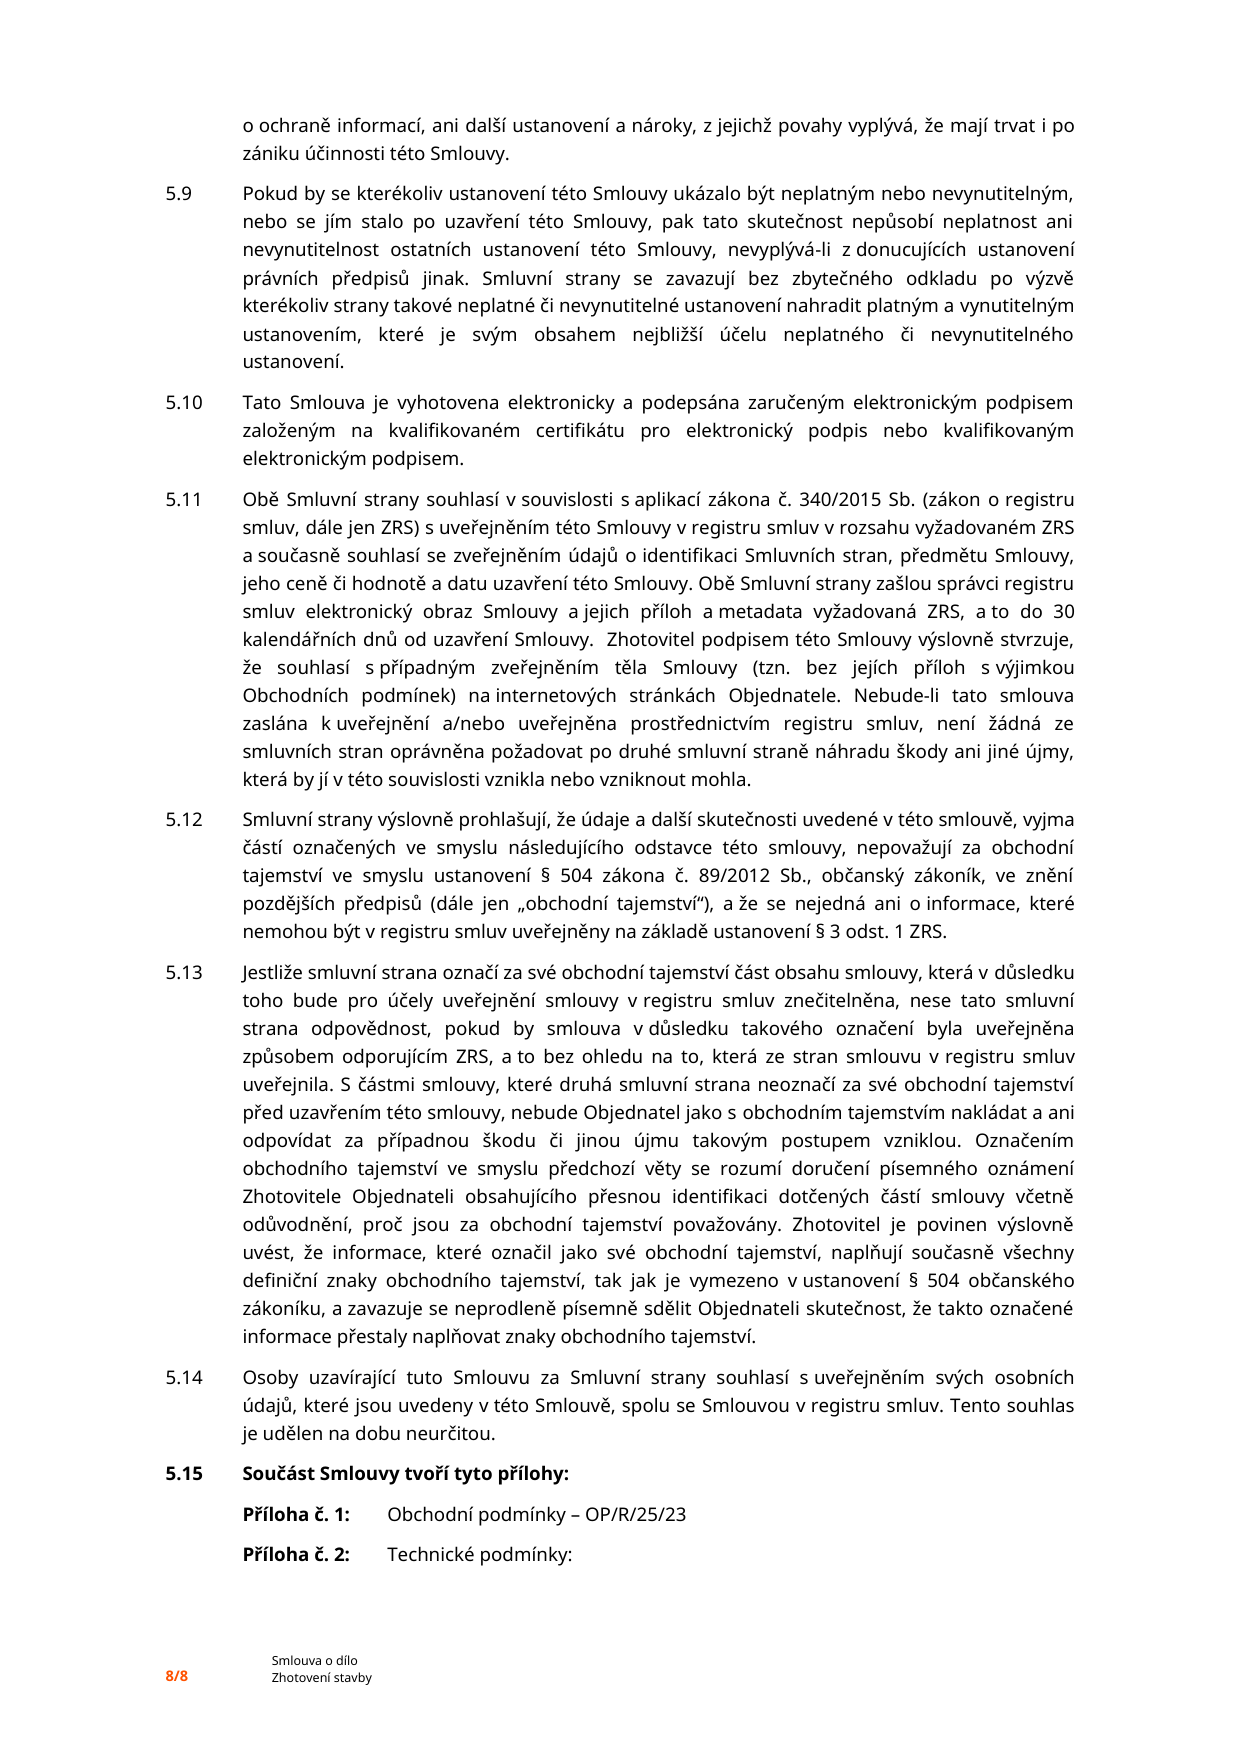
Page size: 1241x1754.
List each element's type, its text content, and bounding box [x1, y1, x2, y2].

text Osoby uzavírající tuto Smlouvu za Smluvní strany souhlasí s uveřejněním svých osobních údajů, které jsou uvedeny v této Smlouvě, spolu se Smlouvou v registru smluv. Tento souhlas je udělen na dobu neurčitou. [165, 1364, 1075, 1446]
text Příloha č. 1: Obchodní podmínky – OP/R/25/23 [242, 1501, 1075, 1527]
text Obě Smluvní strany souhlasí v souvislosti s aplikací zákona č. 340/2015 Sb. (zákon o registru smluv, dále jen ZRS) s uveřejněním této Smlouvy v registru smluv v rozsahu vyžadovaném ZRS a současně souhlasí se zveřejněním údajů o identifikaci Smluvních stran, předmětu Smlouvy, jeho ceně či hodnotě a datu uzavření této Smlouvy. Obě Smluvní strany zašlou správci registru smluv elektronický obraz Smlouvy a jejich příloh a metadata vyžadovaná ZRS, a to do 30 kalendářních dnů od uzavření Smlouvy. Zhotovitel podpisem této Smlouvy výslovně stvrzuje, že souhlasí s případným zveřejněním těla Smlouvy (tzn. bez jejích příloh s výjimkou Obchodních podmínek) na internetových stránkách Objednatele. Nebude-li tato smlouva zaslána k uveřejnění a/nebo uveřejněna prostřednictvím registru smluv, není žádná ze smluvních stran oprávněna požadovat po druhé smluvní straně náhradu škody ani jiné újmy, která by jí v této souvislosti vznikla nebo vzniknout mohla. [165, 486, 1075, 792]
text Tato Smlouva je vyhotovena elektronicky a podepsána zaručeným elektronickým podpisem založeným na kvalifikovaném certifikátu pro elektronický podpis nebo kvalifikovaným elektronickým podpisem. [165, 389, 1075, 471]
text Smluvní strany výslovně prohlašují, že údaje a další skutečnosti uvedené v této smlouvě, vyjma částí označených ve smyslu následujícího odstavce této smlouvy, nepovažují za obchodní tajemství ve smyslu ustanovení § 504 zákona č. 89/2012 Sb., občanský zákoník, ve znění pozdějších předpisů (dále jen „obchodní tajemství“), a že se nejedná ani o informace, které nemohou být v registru smluv uveřejněny na základě ustanovení § 3 odst. 1 ZRS. [165, 807, 1075, 944]
text Jestliže smluvní strana označí za své obchodní tajemství část obsahu smlouvy, která v důsledku toho bude pro účely uveřejnění smlouvy v registru smluv znečitelněna, nese tato smluvní strana odpovědnost, pokud by smlouva v důsledku takového označení byla uveřejněna způsobem odporujícím ZRS, a to bez ohledu na to, která ze stran smlouvu v registru smluv uveřejnila. S částmi smlouvy, které druhá smluvní strana neoznačí za své obchodní tajemství před uzavřením této smlouvy, nebude Objednatel jako s obchodním tajemstvím nakládat a ani odpovídat za případnou škodu či jinou újmu takovým postupem vzniklou. Označením obchodního tajemství ve smyslu předchozí věty se rozumí doručení písemného oznámení Zhotovitele Objednateli obsahujícího přesnou identifikaci dotčených částí smlouvy včetně odůvodnění, proč jsou za obchodní tajemství považovány. Zhotovitel je povinen výslovně uvést, že informace, které označil jako své obchodní tajemství, naplňují současně všechny definiční znaky obchodního tajemství, tak jak je vymezeno v ustanovení § 504 občanského zákoníku, a zavazuje se neprodleně písemně sdělit Objednateli skutečnost, že takto označené informace přestaly naplňovat znaky obchodního tajemství. [165, 959, 1075, 1349]
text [165, 112, 1075, 166]
text Příloha č. 2: Technické podmínky: [242, 1542, 1075, 1567]
text Pokud by se kterékoliv ustanovení této Smlouvy ukázalo být neplatným nebo nevynutitelným, nebo se jím stalo po uzavření této Smlouvy, pak tato skutečnost nepůsobí neplatnost ani nevynutitelnost ostatních ustanovení této Smlouvy, nevyplývá-li z donucujících ustanovení právních předpisů jinak. Smluvní strany se zavazují bez zbytečného odkladu po výzvě kterékoliv strany takové neplatné či nevynutitelné ustanovení nahradit platným a vynutitelným ustanovením, které je svým obsahem nejbližší účelu neplatného či nevynutitelného ustanovení. [165, 181, 1075, 374]
text Součást Smlouvy tvoří tyto přílohy: [165, 1461, 1075, 1486]
